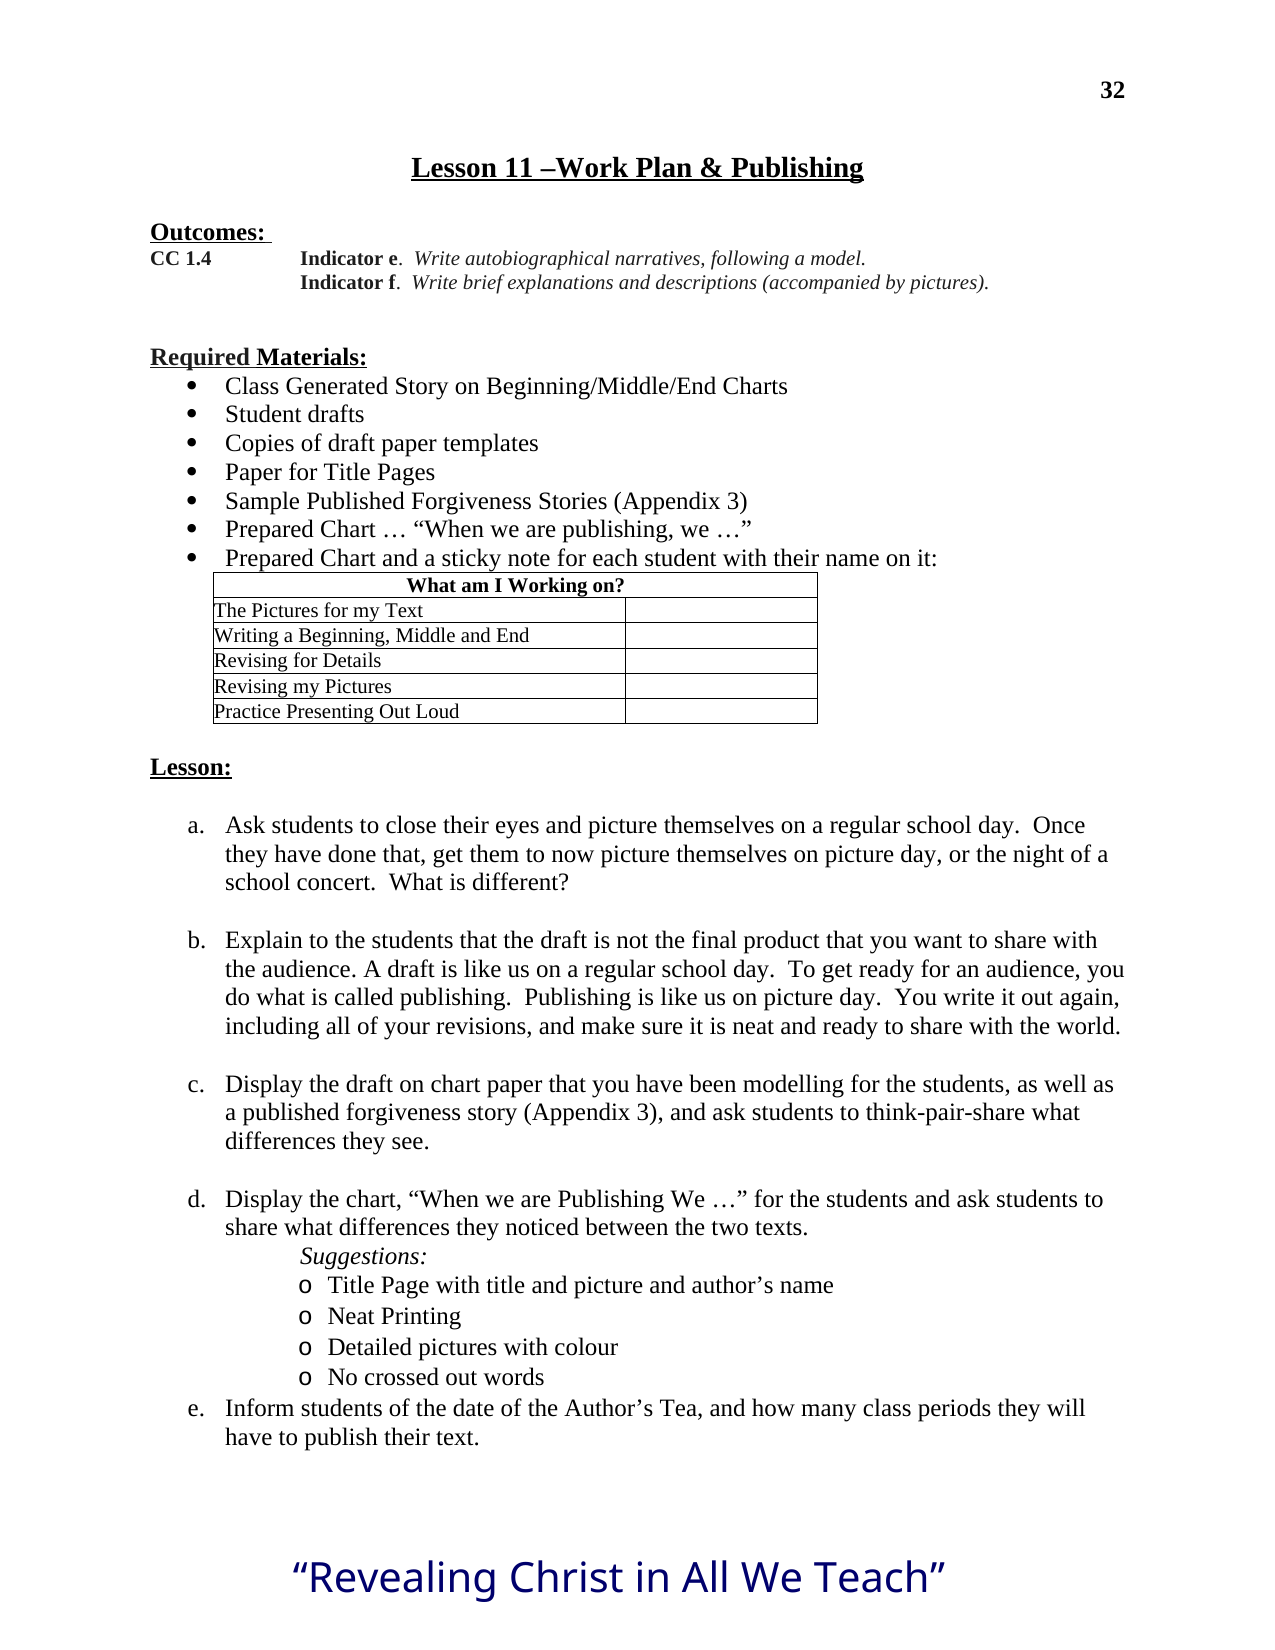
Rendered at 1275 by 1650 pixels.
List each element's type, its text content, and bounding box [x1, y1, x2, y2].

list No crossed out words [298, 1362, 1125, 1393]
list Display the chart, “When we are Publishing We …” for the students and ask students to share what differences they noticed between the two texts. [187, 1184, 1125, 1241]
list Display the draft on chart paper that you have been modelling for the students, as well as a published forgiveness story (Appendix 3), and ask students to think-pair-share what differences they see. [187, 1069, 1125, 1155]
table_cell [626, 674, 817, 698]
list Prepared Chart and a sticky note for each student with their name on it: [187, 543, 1125, 572]
list Explain to the students that the draft is not the final product that you want to share with the audience. A draft is like us on a regular school day. To get ready for an audience, you do what is called publishing. Publishing is like us on picture day. You write it out again, including all of your revisions, and make sure it is neat and ready to share with the world. [187, 925, 1125, 1040]
text Lesson 11 –Work Plan & Publishing [150, 150, 1125, 183]
list Neat Printing [298, 1301, 1125, 1332]
list Prepared Chart … “When we are publishing, we …” [187, 514, 1125, 543]
text Suggestions: [225, 1241, 1125, 1270]
list Copies of draft paper templates [187, 428, 1125, 457]
table_cell [626, 598, 817, 622]
table_cell Revising for Details [214, 649, 625, 672]
text CC 1.4 Indicator e. Write autobiographical narratives, following a model. [150, 246, 1125, 270]
table_cell Practice Presenting Out Loud [214, 699, 625, 723]
table_cell Writing a Beginning, Middle and End [214, 623, 625, 647]
list Inform students of the date of the Author’s Tea, and how many class periods they will have to publish their text. [187, 1393, 1125, 1451]
text Required Materials: [150, 342, 1125, 371]
table_cell [626, 699, 817, 723]
list Student drafts [187, 399, 1125, 428]
list Ask students to close their eyes and picture themselves on a regular school day. Once they have done that, get them to now picture themselves on picture day, or the night of a school concert. What is different? [187, 810, 1125, 896]
list Sample Published Forgiveness Stories (Appendix 3) [187, 486, 1125, 514]
table_cell The Pictures for my Text [214, 598, 625, 622]
table_cell Revising my Pictures [214, 674, 625, 698]
text Lesson: [150, 752, 1125, 781]
text Outcomes: [150, 217, 1125, 246]
list Class Generated Story on Beginning/Middle/End Charts [187, 371, 1125, 399]
list Title Page with title and picture and author’s name [298, 1270, 1125, 1301]
table_header What am I Working on? [214, 573, 817, 597]
text Indicator f. Write brief explanations and descriptions (accompanied by pictures). [150, 270, 1125, 294]
list Detailed pictures with colour [298, 1332, 1125, 1362]
list Paper for Title Pages [187, 457, 1125, 486]
table_cell [626, 623, 817, 647]
table_cell [626, 649, 817, 672]
